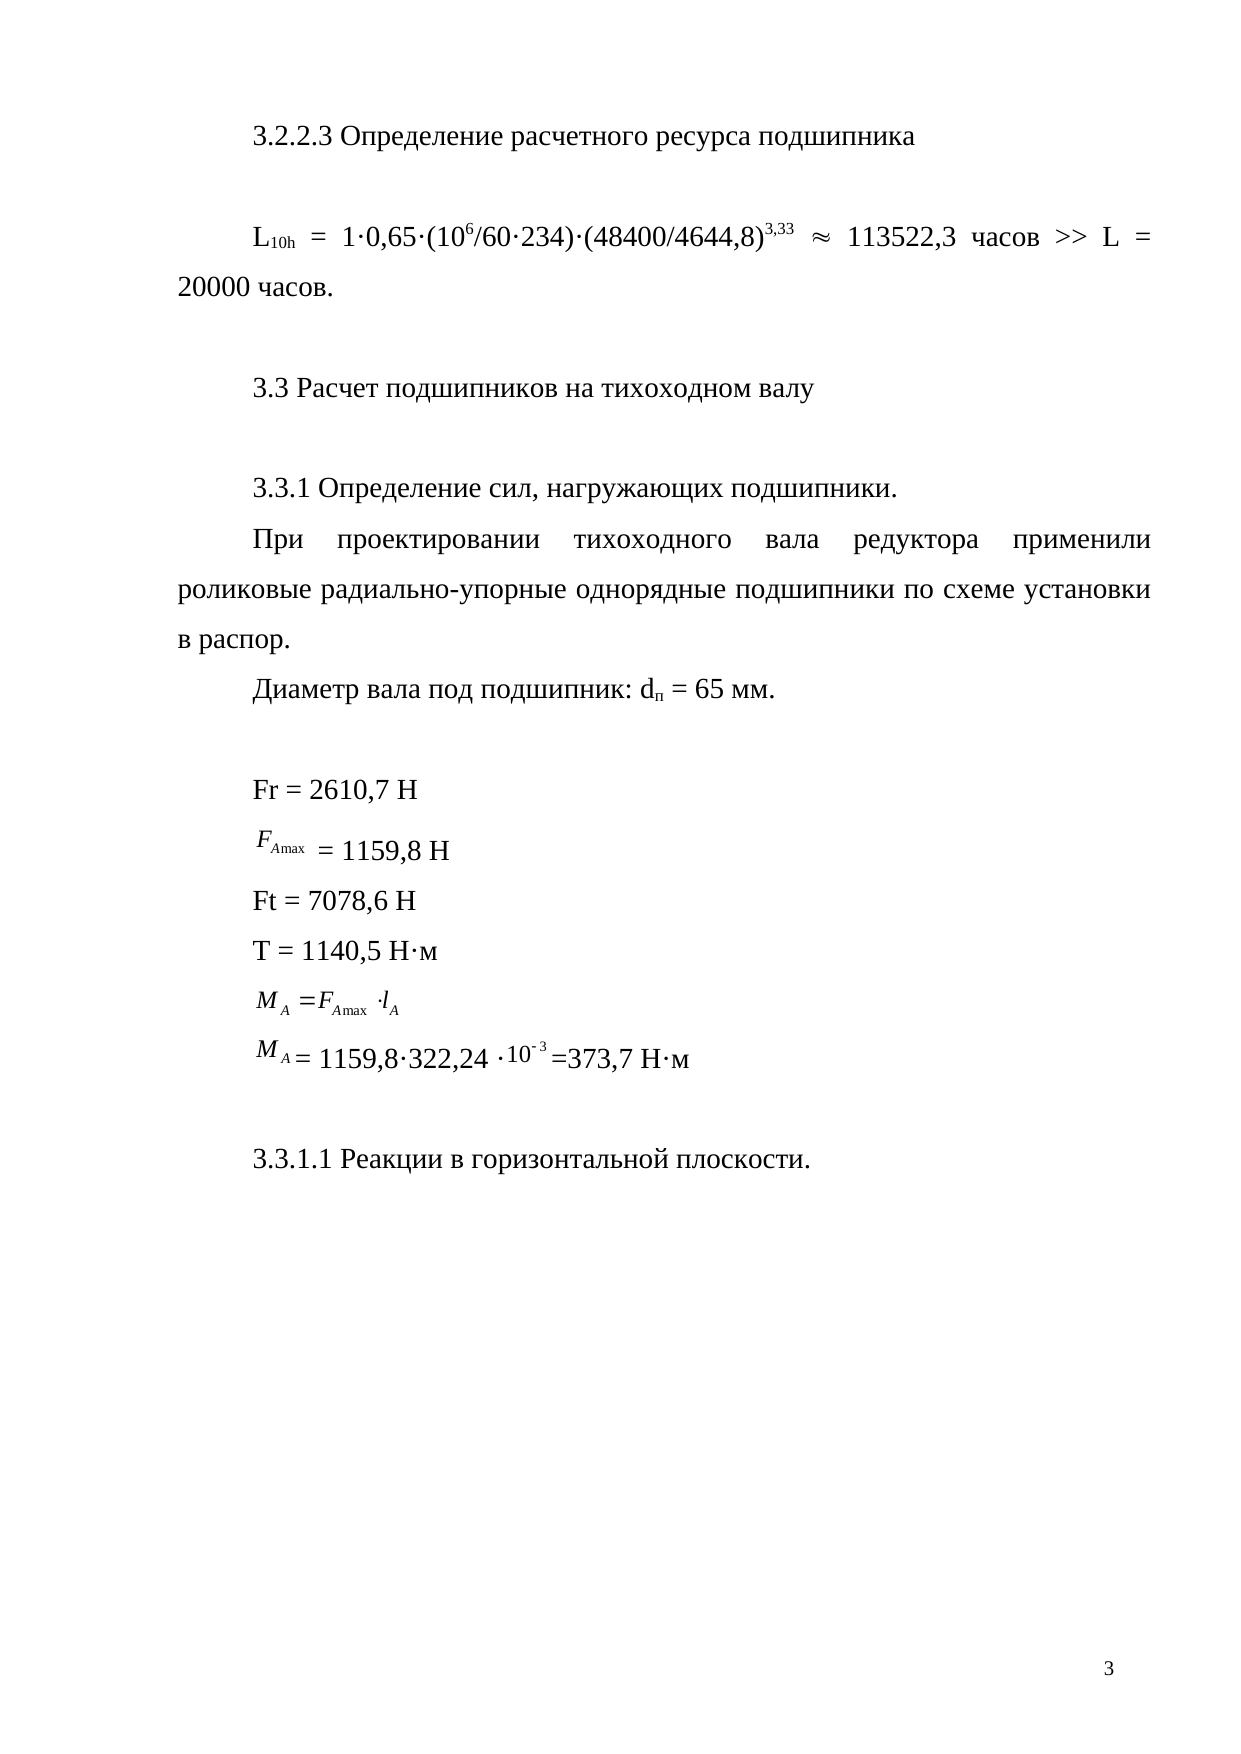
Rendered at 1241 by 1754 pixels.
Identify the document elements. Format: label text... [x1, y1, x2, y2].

text 3.3.1.1 Реакции в горизонтальной плоскости. [177, 1142, 1152, 1175]
text T = 1140,5 Н·м [177, 933, 1152, 967]
text L10h = 1·0,65·(106/60·234)·(48400/4644,8)3,33 113522,3 часов >> L = 20000 часов. [177, 219, 1152, 303]
text 3.3 Расчет подшипников на тихоходном валу [177, 370, 1152, 403]
text Диаметр вала под подшипник: dп = 65 мм. [177, 672, 1152, 705]
text Ft = 7078,6 H [177, 883, 1152, 917]
text 3.3.1 Определение сил, нагружающих подшипники. [177, 470, 1152, 504]
text = 1159,8·322,24 ·=373,7 Н·м [177, 1032, 1152, 1074]
text Fr = 2610,7 H [177, 772, 1152, 806]
text При проектировании тихоходного вала редуктора применили роликовые радиально-упорные однорядные подшипники по схеме установки в распор. [177, 521, 1152, 655]
text 3.2.2.3 Определение расчетного ресурса подшипника [177, 118, 1152, 152]
text = 1159,8 H [177, 823, 1152, 866]
